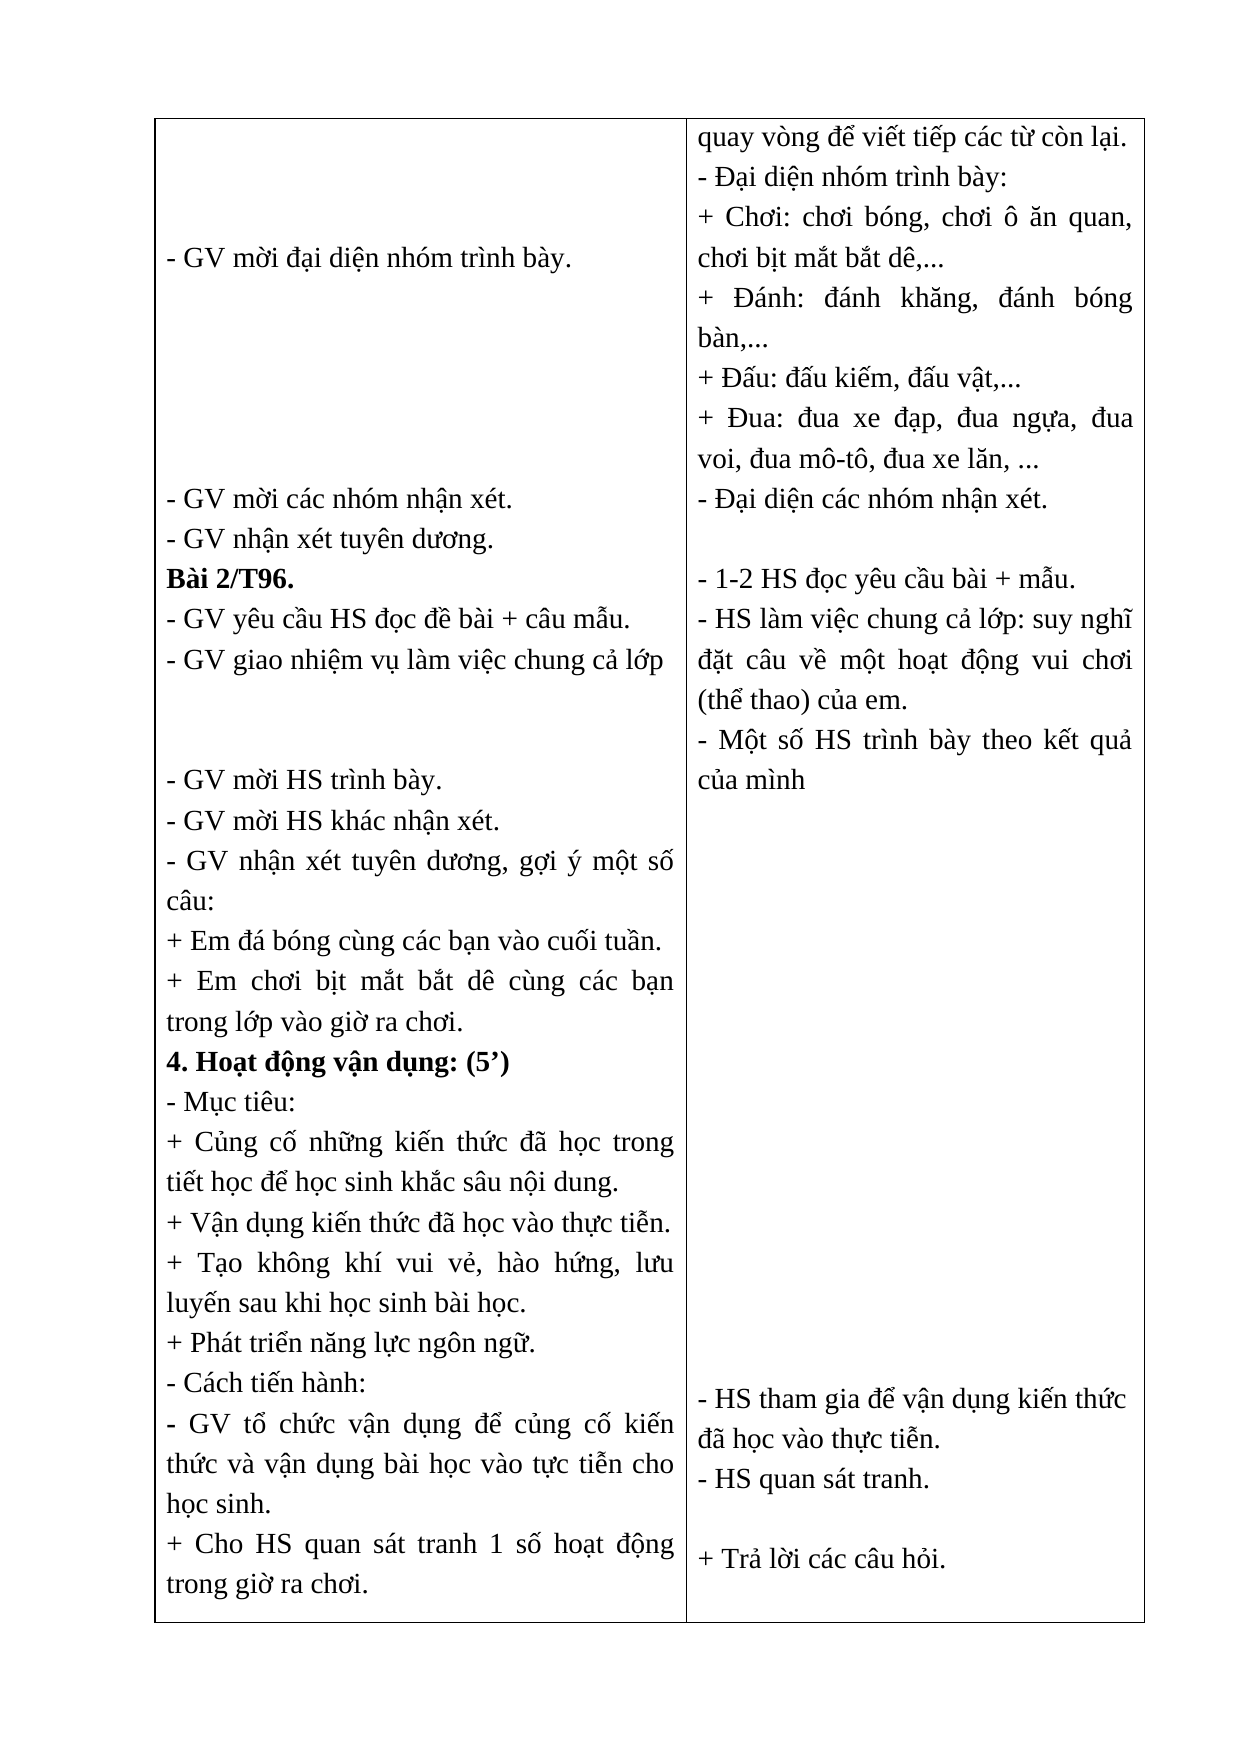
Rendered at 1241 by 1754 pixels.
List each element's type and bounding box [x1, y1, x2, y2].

table_header [156, 119, 686, 1622]
table_header [687, 119, 1144, 1622]
